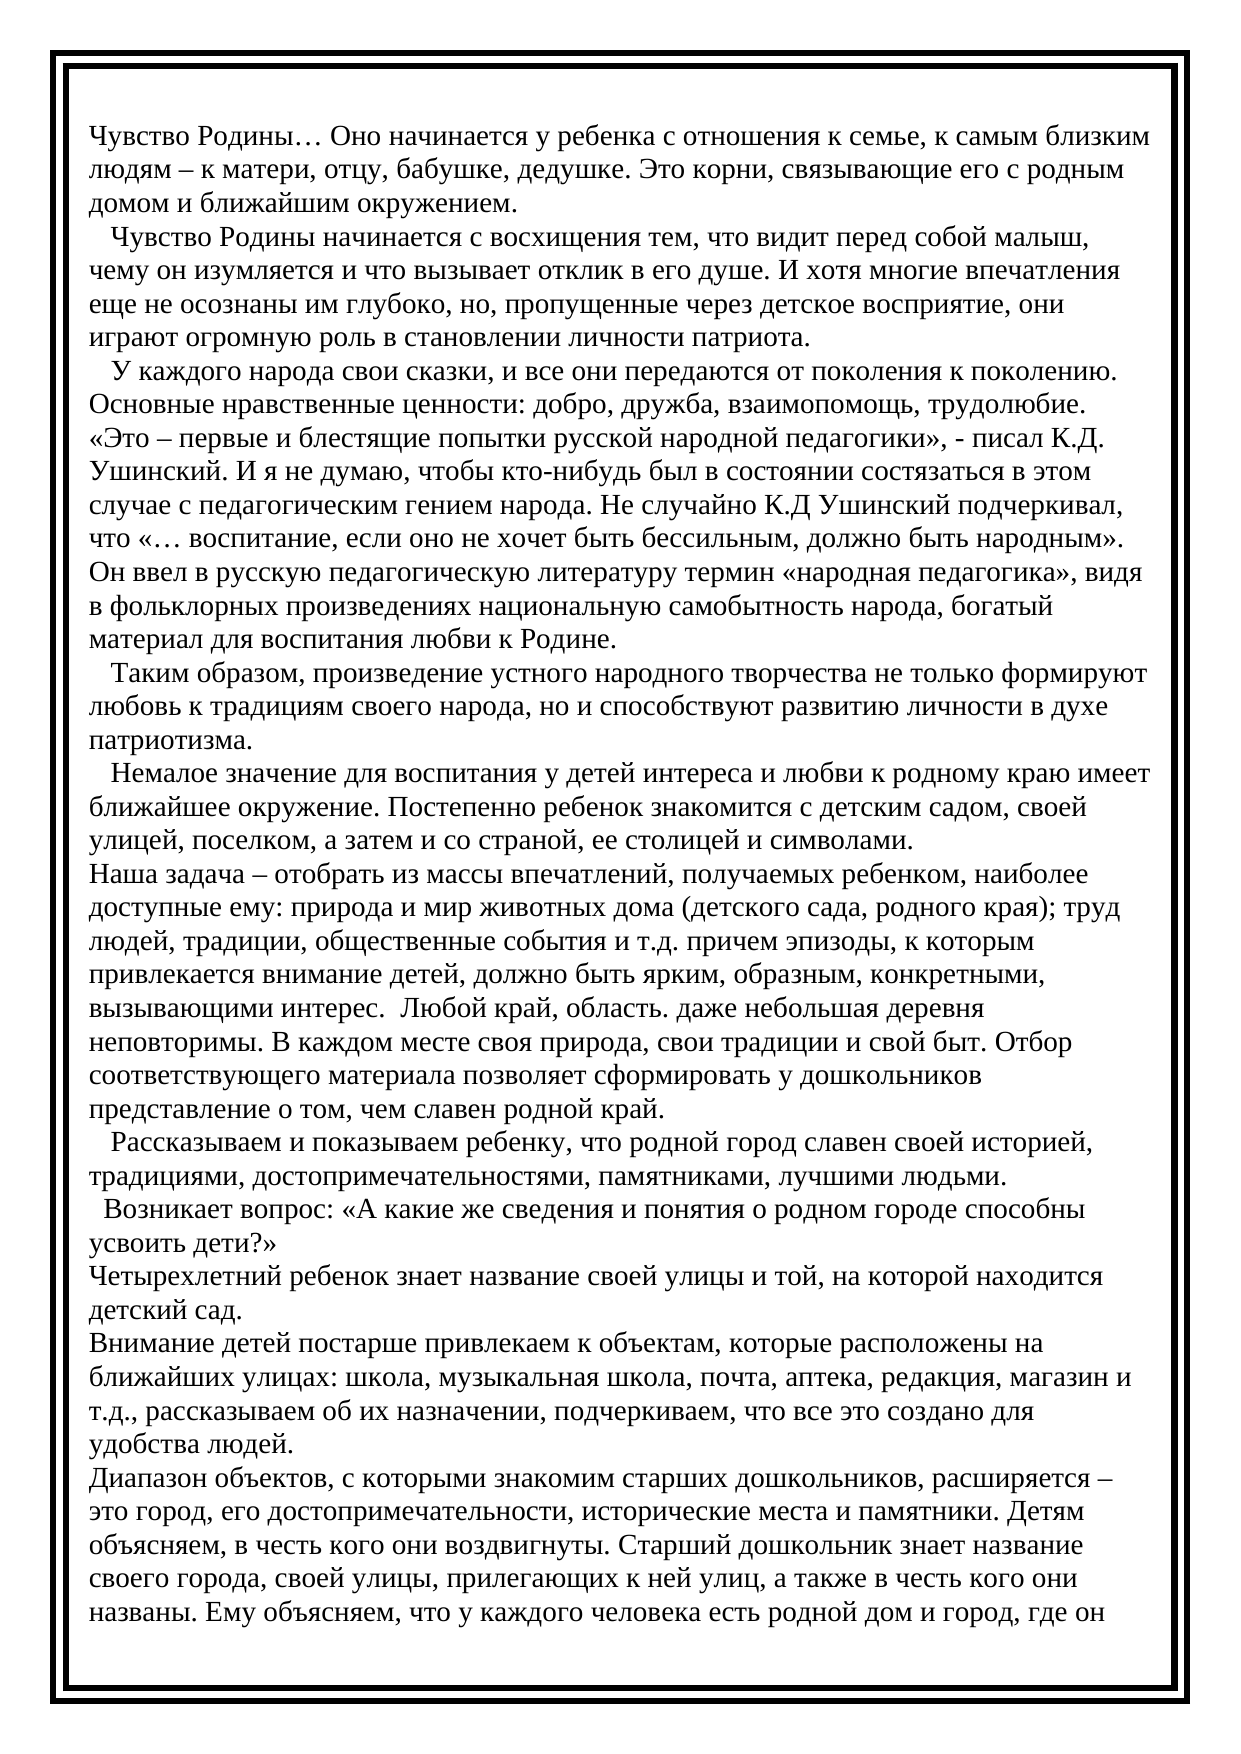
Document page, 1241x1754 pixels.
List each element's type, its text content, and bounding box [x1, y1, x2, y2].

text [88, 1460, 1152, 1627]
text Немалое значение для воспитания у детей интереса и любви к родному краю имеет ближайшее окружение. Постепенно ребенок знакомится с детским садом, своей улицей, поселком, а затем и со страной, ее столицей и символами. [88, 755, 1152, 856]
text У каждого народа свои сказки, и все они передаются от поколения к поколению. Основные нравственные ценности: добро, дружба, взаимопомощь, трудолюбие. «Это – первые и блестящие попытки русской народной педагогики», - писал К.Д. Ушинский. И я не думаю, чтобы кто-нибудь был в состоянии состязаться в этом случае с педагогическим гением народа. Не случайно К.Д Ушинский подчеркивал, что «… воспитание, если оно не хочет быть бессильным, должно быть народным». Он ввел в русскую педагогическую литературу термин «народная педагогика», видя в фольклорных произведениях национальную самобытность народа, богатый материал для воспитания любви к Родине. [88, 353, 1152, 655]
text Чувство Родины… Оно начинается у ребенка с отношения к семье, к самым близким людям – к матери, отцу, бабушке, дедушке. Это корни, связывающие его с родным домом и ближайшим окружением. [88, 118, 1152, 219]
text Чувство Родины начинается с восхищения тем, что видит перед собой малыш, чему он изумляется и что вызывает отклик в его душе. И хотя многие впечатления еще не осознаны им глубоко, но, пропущенные через детское восприятие, они играют огромную роль в становлении личности патриота. [88, 219, 1152, 353]
text Наша задача – отобрать из массы впечатлений, получаемых ребенком, наиболее доступные ему: природа и мир животных дома (детского сада, родного края); труд людей, традиции, общественные события и т.д. причем эпизоды, к которым привлекается внимание детей, должно быть ярким, образным, конкретными, вызывающими интерес. Любой край, область. даже небольшая деревня неповторимы. В каждом месте своя природа, свои традиции и свой быт. Отбор соответствующего материала позволяет сформировать у дошкольников представление о том, чем славен родной край. [88, 856, 1152, 1124]
text Внимание детей постарше привлекаем к объектам, которые расположены на ближайших улицах: школа, музыкальная школа, почта, аптека, редакция, магазин и т.д., рассказываем об их назначении, подчеркиваем, что все это создано для удобства людей. [88, 1326, 1152, 1460]
text Рассказываем и показываем ребенку, что родной город славен своей историей, традициями, достопримечательностями, памятниками, лучшими людьми. [88, 1124, 1152, 1191]
text Возникает вопрос: «А какие же сведения и понятия о родном городе способны усвоить дети?» [88, 1191, 1152, 1258]
text Четырехлетний ребенок знает название своей улицы и той, на которой находится детский сад. [88, 1258, 1152, 1326]
text Таким образом, произведение устного народного творчества не только формируют любовь к традициям своего народа, но и способствуют развитию личности в духе патриотизма. [88, 655, 1152, 755]
